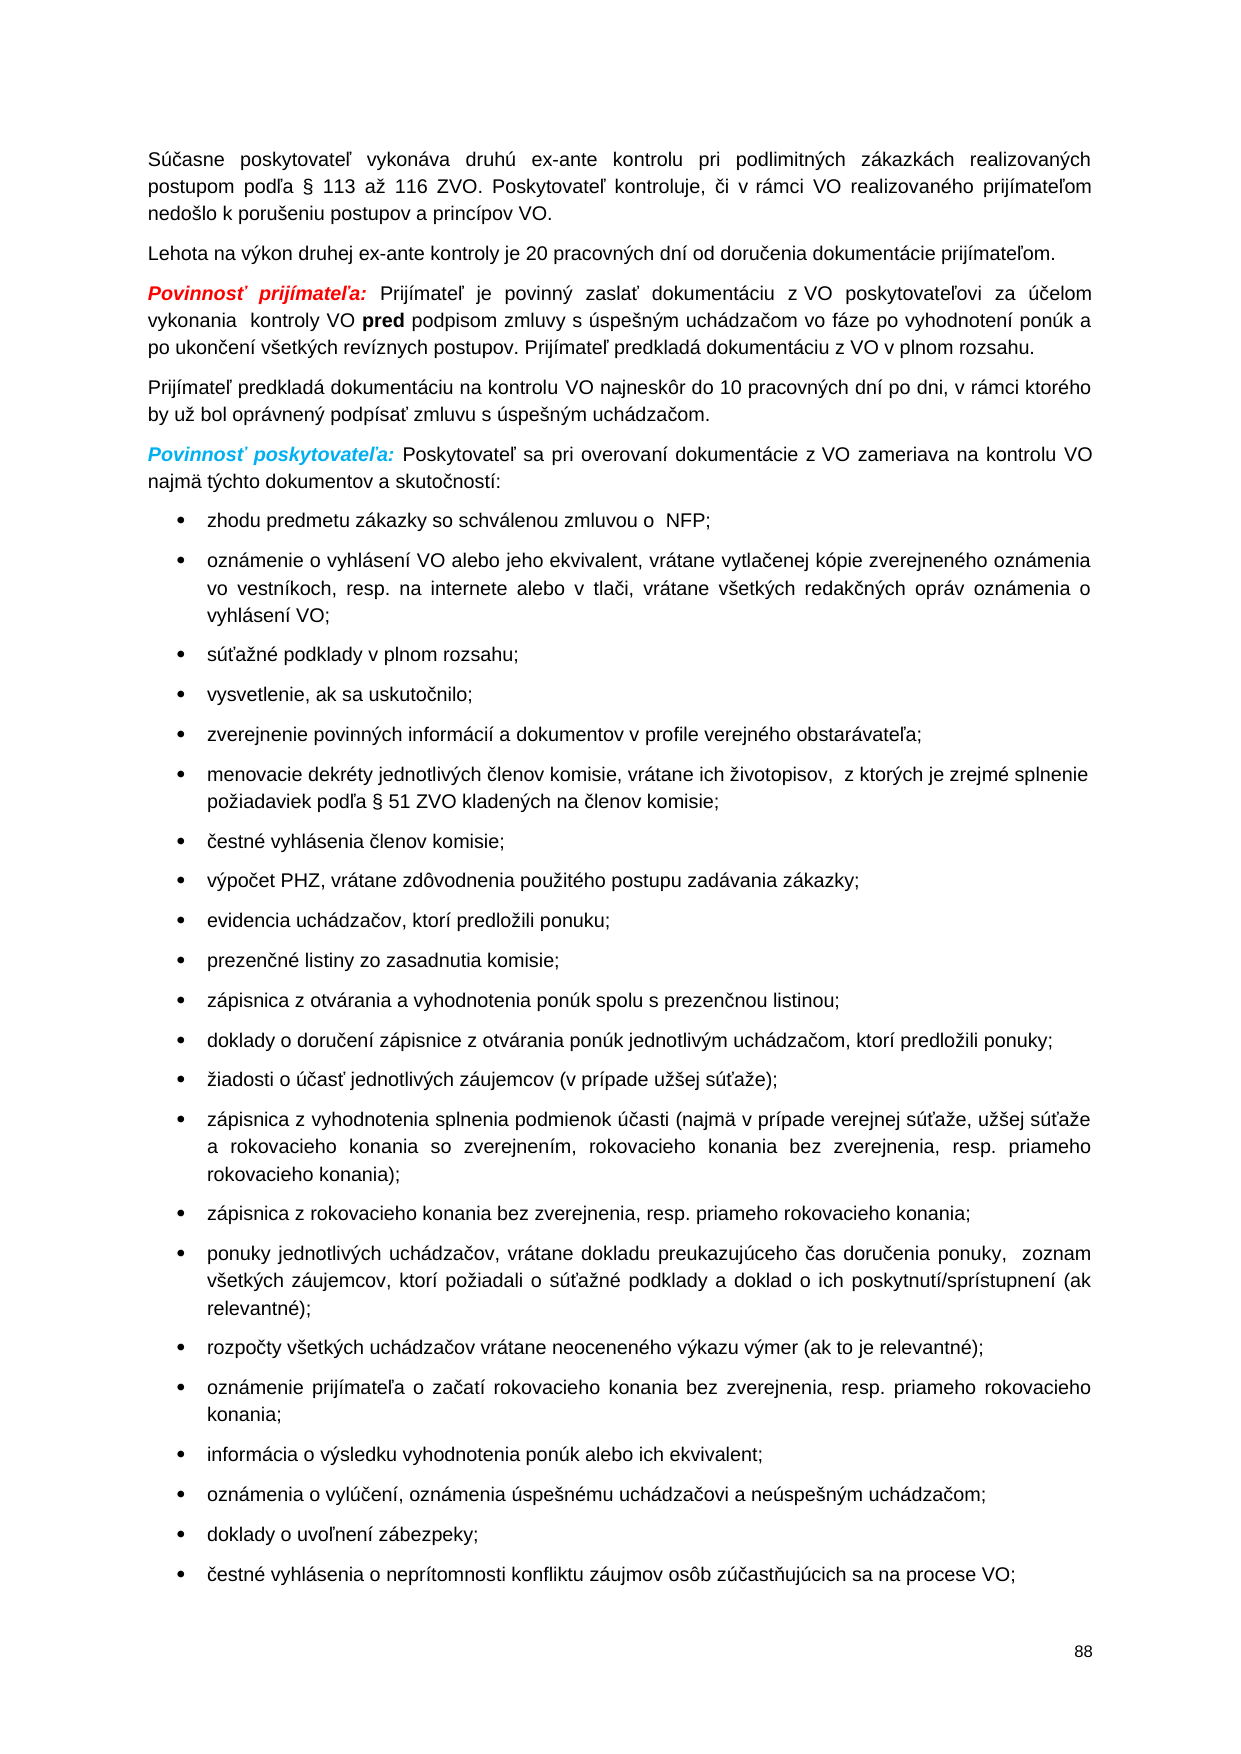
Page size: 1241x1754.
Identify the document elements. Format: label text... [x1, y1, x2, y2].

text Povinnosť poskytovateľa: Poskytovateľ sa pri overovaní dokumentácie z VO zameriava na kontrolu VO najmä týchto dokumentov a skutočností: [148, 442, 1092, 492]
text doklady o uvoľnení zábezpeky; [177, 1523, 1092, 1545]
text menovacie dekréty jednotlivých členov komisie, vrátane ich životopisov, z ktorých je zrejmé splnenie požiadaviek podľa § 51 ZVO kladených na členov komisie; [177, 763, 1092, 813]
text oznámenie prijímateľa o začatí rokovacieho konania bez zverejnenia, resp. priameho rokovacieho konania; [177, 1376, 1092, 1426]
text prezenčné listiny zo zasadnutia komisie; [177, 949, 1092, 972]
text Povinnosť prijímateľa: Prijímateľ je povinný zaslať dokumentáciu z VO poskytovateľovi za účelom vykonania kontroly VO pred podpisom zmluvy s úspešným uchádzačom vo fáze po vyhodnotení ponúk a po ukončení všetkých revíznych postupov. Prijímateľ predkladá dokumentáciu z VO v plnom rozsahu. [148, 281, 1092, 358]
text doklady o doručení zápisnice z otvárania ponúk jednotlivým uchádzačom, ktorí predložili ponuky; [177, 1028, 1092, 1051]
text evidencia uchádzačov, ktorí predložili ponuku; [177, 909, 1092, 932]
text čestné vyhlásenia členov komisie; [177, 829, 1092, 852]
text čestné vyhlásenia o neprítomnosti konfliktu záujmov osôb zúčastňujúcich sa na procese VO; [177, 1562, 1092, 1585]
text zhodu predmetu zákazky so schválenou zmluvou o NFP; [177, 509, 1092, 532]
text zápisnica z otvárania a vyhodnotenia ponúk spolu s prezenčnou listinou; [177, 989, 1092, 1012]
text rozpočty všetkých uchádzačov vrátane neoceneného výkazu výmer (ak to je relevantné); [177, 1336, 1092, 1359]
text zápisnica z vyhodnotenia splnenia podmienok účasti (najmä v prípade verejnej súťaže, užšej súťaže a rokovacieho konania so zverejnením, rokovacieho konania bez zverejnenia, resp. priameho rokovacieho konania); [177, 1108, 1092, 1185]
text zverejnenie povinných informácií a dokumentov v profile verejného obstarávateľa; [177, 723, 1092, 746]
text Prijímateľ predkladá dokumentáciu na kontrolu VO najneskôr do 10 pracovných dní po dni, v rámci ktorého by už bol oprávnený podpísať zmluvu s úspešným uchádzačom. [148, 376, 1092, 425]
text Súčasne poskytovateľ vykonáva druhú ex-ante kontrolu pri podlimitných zákazkách realizovaných postupom podľa § 113 až 116 ZVO. Poskytovateľ kontroluje, či v rámci VO realizovaného prijímateľom nedošlo k porušeniu postupov a princípov VO. [148, 148, 1092, 225]
text oznámenia o vylúčení, oznámenia úspešnému uchádzačovi a neúspešným uchádzačom; [177, 1483, 1092, 1506]
text ponuky jednotlivých uchádzačov, vrátane dokladu preukazujúceho čas doručenia ponuky, zoznam všetkých záujemcov, ktorí požiadali o súťažné podklady a doklad o ich poskytnutí/sprístupnení (ak relevantné); [177, 1242, 1092, 1319]
text vysvetlenie, ak sa uskutočnilo; [177, 683, 1092, 706]
text oznámenie o vyhlásení VO alebo jeho ekvivalent, vrátane vytlačenej kópie zverejneného oznámenia vo vestníkoch, resp. na internete alebo v tlači, vrátane všetkých redakčných opráv oznámenia o vyhlásení VO; [177, 549, 1092, 626]
text informácia o výsledku vyhodnotenia ponúk alebo ich ekvivalent; [177, 1443, 1092, 1466]
text výpočet PHZ, vrátane zdôvodnenia použitého postupu zadávania zákazky; [177, 869, 1092, 892]
text súťažné podklady v plnom rozsahu; [177, 643, 1092, 666]
text žiadosti o účasť jednotlivých záujemcov (v prípade užšej súťaže); [177, 1068, 1092, 1091]
text zápisnica z rokovacieho konania bez zverejnenia, resp. priameho rokovacieho konania; [177, 1202, 1092, 1225]
text Lehota na výkon druhej ex-ante kontroly je 20 pracovných dní od doručenia dokumentácie prijímateľom. [148, 242, 1092, 264]
